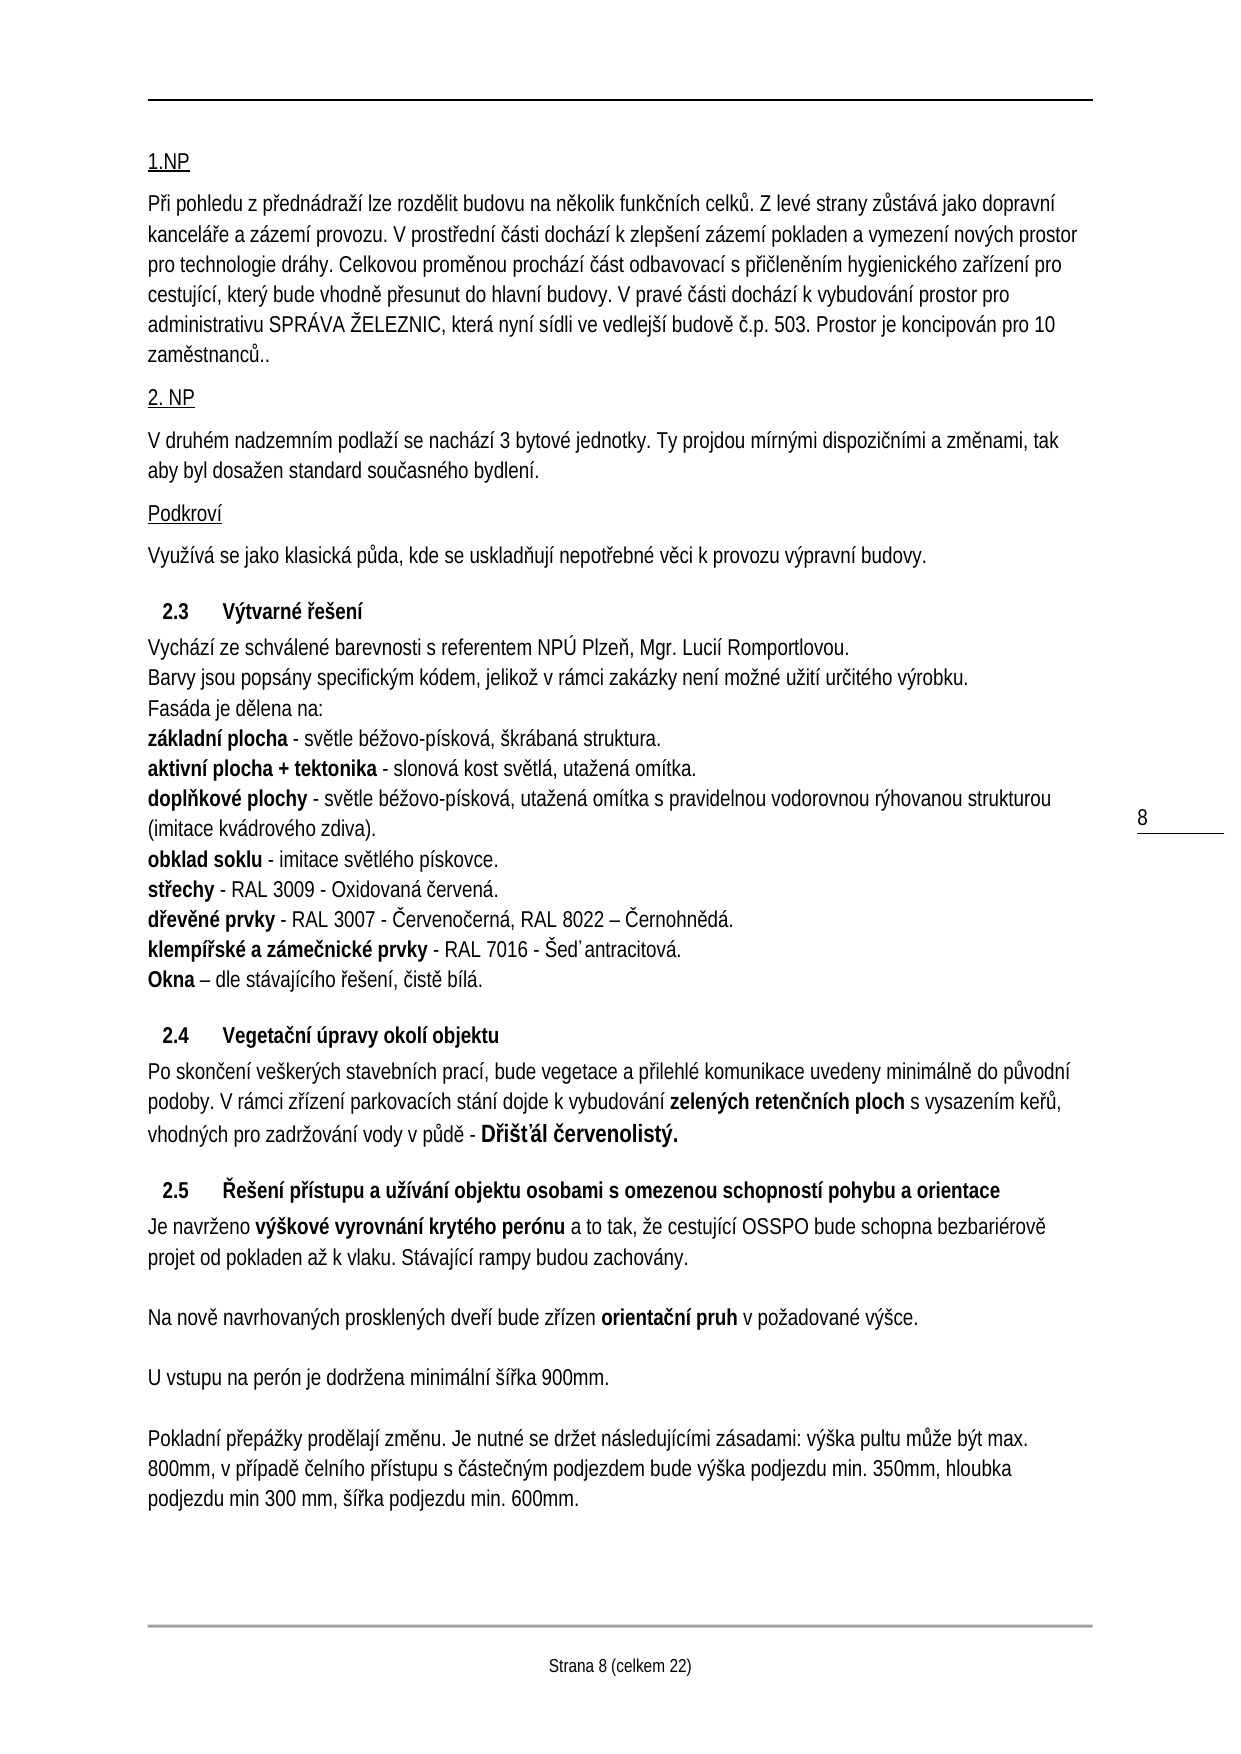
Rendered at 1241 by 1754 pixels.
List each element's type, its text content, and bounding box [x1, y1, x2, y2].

text Pokladní přepážky prodělají změnu. Je nutné se držet následujícími zásadami: výška pultu může být max. 800mm, v případě čelního přístupu s částečným podjezdem bude výška podjezdu min. 350mm, hloubka podjezdu min 300 mm, šířka podjezdu min. 600mm. [148, 1425, 1093, 1511]
text doplňkové plochy - světle béžovo-písková, utažená omítka s pravidelnou vodorovnou rýhovanou strukturou (imitace kvádrového zdiva). [148, 785, 1093, 842]
text 1.NP [148, 148, 1093, 174]
text Při pohledu z přednádraží lze rozdělit budovu na několik funkčních celků. Z levé strany zůstává jako dopravní kanceláře a zázemí provozu. V prostřední části dochází k zlepšení zázemí pokladen a vymezení nových prostor pro technologie dráhy. Celkovou proměnou prochází část odbavovací s přičleněním hygienického zařízení pro cestující, který bude vhodně přesunut do hlavní budovy. V pravé části dochází k vybudování prostor pro administrativu SPRÁVA ŽELEZNIC, která nyní sídli ve vedlejší budově č.p. 503. Prostor je koncipován pro 10 zaměstnanců.. [148, 190, 1078, 368]
text Je navrženo výškové vyrovnání krytého perónu a to tak, že cestující OSSPO bude schopna bezbariérově projet od pokladen až k vlaku. Stávající rampy budou zachovány. [148, 1213, 1093, 1270]
text 2. NP [148, 384, 1093, 410]
text V druhém nadzemním podlaží se nachází 3 bytové jednotky. Ty projdou mírnými dispozičními a změnami, tak aby byl dosažen standard současného bydlení. [148, 427, 1078, 483]
subtitle Výtvarné řešení [162, 598, 1093, 624]
text základní plocha - světle béžovo-písková, škrábaná struktura. [148, 725, 1093, 751]
text Po skončení veškerých stavebních prací, bude vegetace a přilehlé komunikace uvedeny minimálně do původní podoby. V rámci zřízení parkovacích stání dojde k vybudování zelených retenčních ploch s vysazením keřů, vhodných pro zadržování vody v půdě - Dřišťál červenolistý. [148, 1058, 1093, 1147]
text Podkroví [148, 500, 1093, 526]
text Vychází ze schválené barevnosti s referentem NPÚ Plzeň, Mgr. Lucií Romportlovou. [148, 634, 1093, 660]
text střechy - RAL 3009 - Oxidovaná červená. [148, 876, 1093, 902]
text Barvy jsou popsány specifickým kódem, jelikož v rámci zakázky není možné užití určitého výrobku. [148, 664, 1093, 691]
subtitle Řešení přístupu a užívání objektu osobami s omezenou schopností pohybu a orientace [162, 1177, 1093, 1203]
text klempířské a zámečnické prvky - RAL 7016 - Šeď antracitová. [148, 936, 1093, 962]
text U vstupu na perón je dodržena minimální šířka 900mm. [148, 1364, 1093, 1391]
subtitle Vegetační úpravy okolí objektu [162, 1022, 1093, 1048]
text dřevěné prvky - RAL 3007 - Červenočerná, RAL 8022 – Černohnědá. [148, 906, 1093, 932]
text Využívá se jako klasická půda, kde se uskladňují nepotřebné věci k provozu výpravní budovy. [148, 542, 1078, 569]
text Fasáda je dělena na: [148, 694, 1093, 721]
text aktivní plocha + tektonika - slonová kost světlá, utažená omítka. [148, 755, 1093, 781]
text Okna – dle stávajícího řešení, čistě bílá. [148, 966, 1093, 993]
text Na nově navrhovaných prosklených dveří bude zřízen orientační pruh v požadované výšce. [148, 1304, 1093, 1330]
text obklad soklu - imitace světlého pískovce. [148, 846, 1093, 872]
